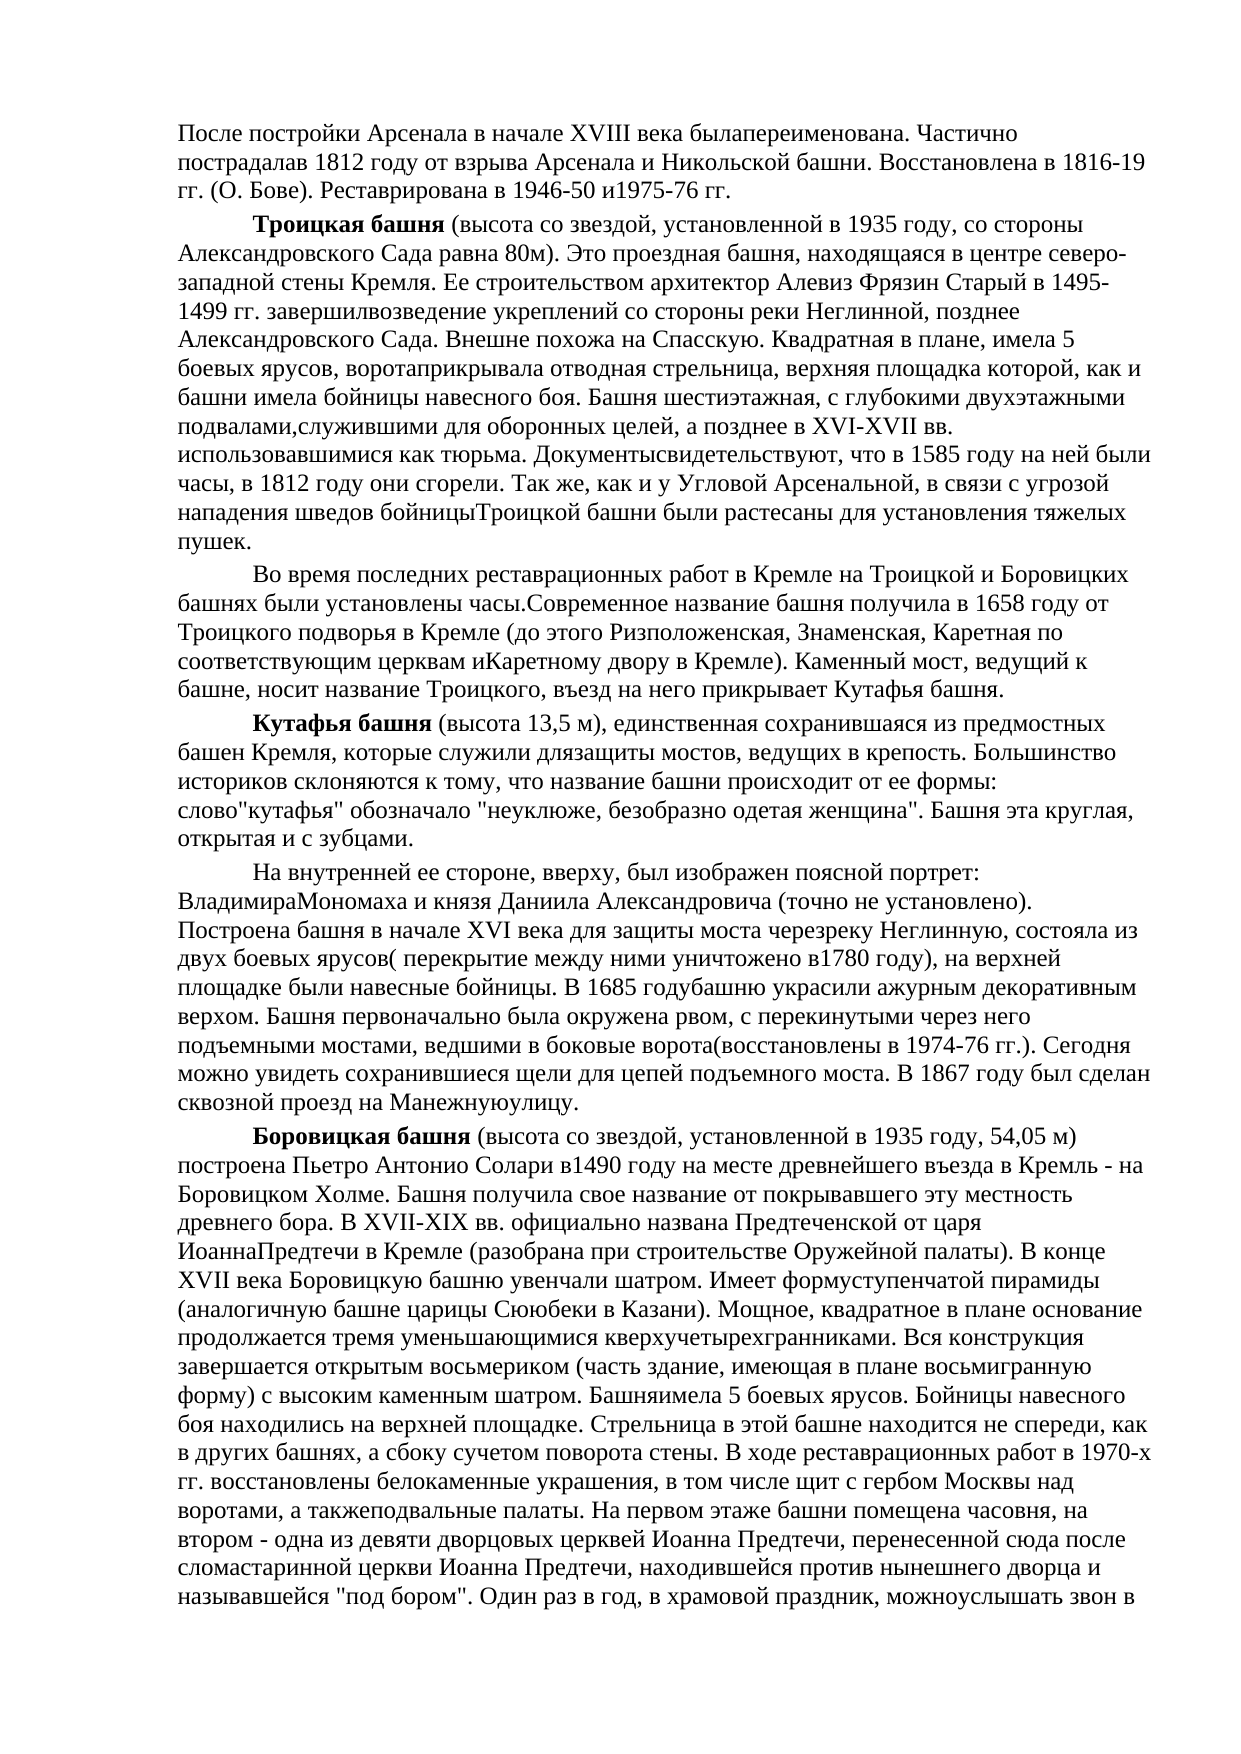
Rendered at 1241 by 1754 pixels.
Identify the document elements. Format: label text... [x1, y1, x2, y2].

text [177, 118, 1152, 204]
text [177, 1121, 1152, 1610]
text Во время последних реставрационных работ в Кремле на Троицкой и Боровицких башнях были установлены часы.Современное название башня получила в 1658 году от Троицкого подворья в Кремле (до этого Ризположенская, Знаменская, Каретная по соответствующим церквам иКаретному двору в Кремле). Каменный мост, ведущий к башне, носит название Троицкого, въезд на него прикрывает Кутафья башня. [177, 559, 1152, 703]
text На внутренней ее стороне, вверху, был изображен поясной портрет: ВладимираМономаха и князя Даниила Александровича (точно не установлено). Построена башня в начале XVI века для защиты моста черезреку Неглинную, состояла из двух боевых ярусов( перекрытие между ними уничтожено в1780 году), на верхней площадке были навесные бойницы. В 1685 годубашню украсили ажурным декоративным верхом. Башня первоначально была окружена рвом, с перекинутыми через него подъемными мостами, ведшими в боковые ворота(восстановлены в 1974-76 гг.). Сегодня можно увидеть сохранившиеся щели для цепей подъемного моста. В 1867 году был сделан сквозной проезд на Манежнуюулицу. [177, 857, 1152, 1116]
text Троицкая башня (высота со звездой, установленной в 1935 году, со стороны Александровского Сада равна 80м). Это проездная башня, находящаяся в центре северо-западной стены Кремля. Ее строительством архитектор Алевиз Фрязин Старый в 1495-1499 гг. завершилвозведение укреплений со стороны реки Неглинной, позднее Александровского Сада. Внешне похожа на Спасскую. Квадратная в плане, имела 5 боевых ярусов, воротаприкрывала отводная стрельница, верхняя площадка которой, как и башни имела бойницы навесного боя. Башня шестиэтажная, с глубокими двухэтажными подвалами,служившими для оборонных целей, а позднее в XVI-XVII вв. использовавшимися как тюрьма. Документысвидетельствуют, что в 1585 году на ней были часы, в 1812 году они сгорели. Так же, как и у Угловой Арсенальной, в связи с угрозой нападения шведов бойницыТроицкой башни были растесаны для установления тяжелых пушек. [177, 209, 1152, 554]
text Кутафья башня (высота 13,5 м), единственная сохранившаяся из предмостных башен Кремля, которые служили длязащиты мостов, ведущих в крепость. Большинство историков склоняются к тому, что название башни происходит от ее формы: слово"кутафья" обозначало "неуклюже, безобразно одетая женщина". Башня эта круглая, открытая и с зубцами. [177, 708, 1152, 852]
